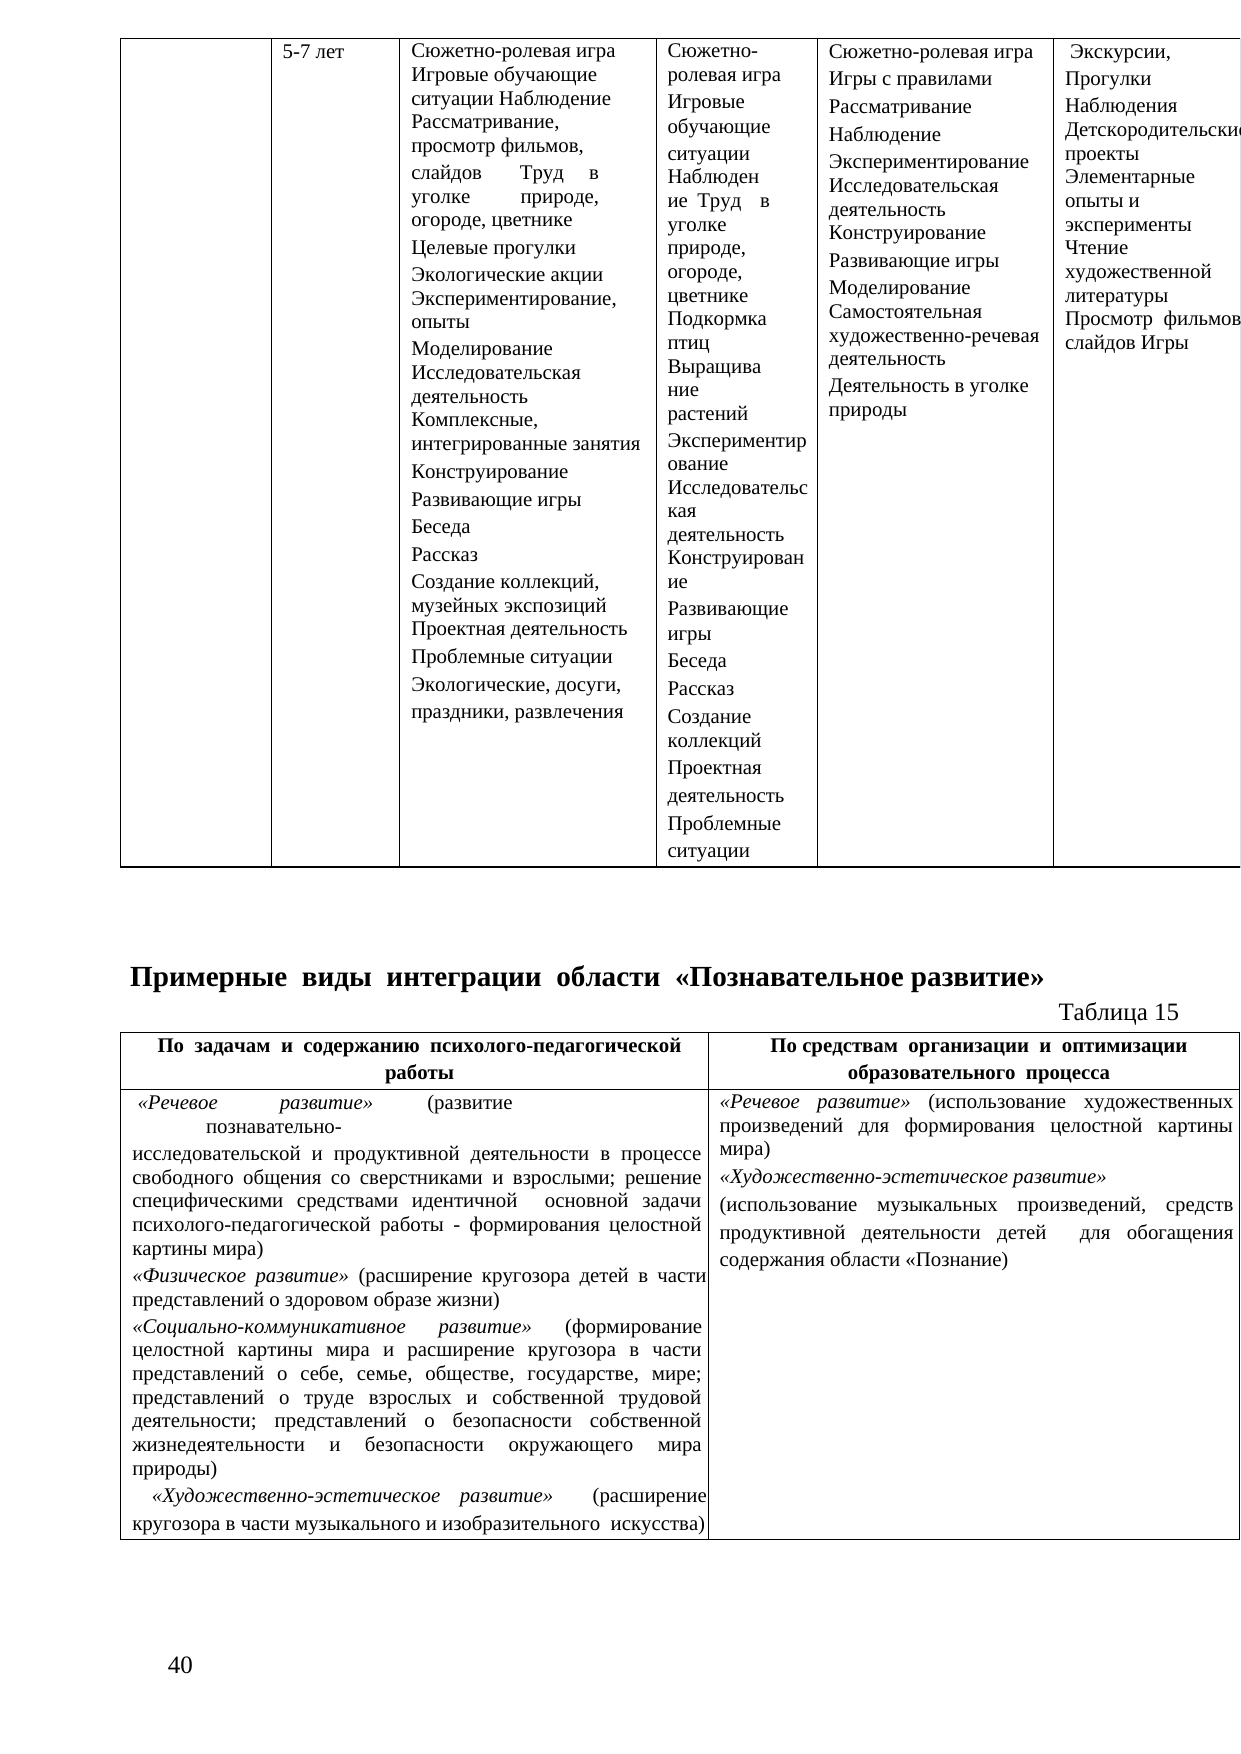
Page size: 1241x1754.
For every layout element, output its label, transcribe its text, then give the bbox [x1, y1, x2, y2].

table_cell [121, 39, 271, 866]
table_cell Сюжетно-ролевая игра Игры с правилами Рассматривание Наблюдение Экспериментирование Исследовательская деятельность Конструирование Развивающие игры Моделирование Самостоятельная художественно-речевая деятельность Деятельность в уголке природы [818, 39, 1053, 866]
table_cell Сюжетно-ролевая игра Игровые обучающие ситуации Наблюдение Рассматривание, просмотр фильмов, слайдов Труд в уголке природе, огороде, цветнике Целевые прогулки Экологические акции Экспериментирование, опыты Моделирование Исследовательская деятельность Комплексные, интегрированные занятия Конструирование Развивающие игры Беседа Рассказ Создание коллекций, музейных экспозиций Проектная деятельность Проблемные ситуации Экологические, досуги, праздники, развлечения [400, 39, 656, 866]
table_cell «Речевое развитие» (использование художественных произведений для формирования целостной картины мира) «Художественно-эстетическое развитие» (использование музыкальных произведений, средств продуктивной деятельности детей для обогащения содержания области «Познание) [709, 1090, 1239, 1539]
text Таблица 15 [141, 997, 1179, 1026]
table_cell Сюжетно-ролевая игра Игровые обучающие ситуации Наблюдение Труд в уголке природе, огороде, цветнике Подкормка птиц Выращивание растений Экспериментирование Исследовательская деятельность Конструирование Развивающие игры Беседа Рассказ Создание коллекций Проектная деятельность Проблемные ситуации [657, 39, 817, 866]
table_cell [1054, 39, 1240, 866]
subtitle Примерные виды интеграции области «Познавательное развитие» [130, 960, 1186, 993]
table_header По задачам и содержанию психолого-педагогической работы [121, 1033, 708, 1088]
table_cell «Речевое развитие» (развитие познавательно- исследовательской и продуктивной деятельности в процессе свободного общения со сверстниками и взрослыми; решение специфическими средствами идентичной основной задачи психолого-педагогической работы - формирования целостной картины мира) «Физическое развитие» (расширение кругозора детей в части представлений о здоровом образе жизни) «Социально-коммуникативное развитие» (формирование целостной картины мира и расширение кругозора в части представлений о себе, семье, обществе, государстве, мире; представлений о труде взрослых и собственной трудовой деятельности; представлений о безопасности собственной жизнедеятельности и безопасности окружающего мира природы) «Художественно-эстетическое развитие» (расширение кругозора в части музыкального и изобразительного искусства) [121, 1090, 708, 1539]
table_header По средствам организации и оптимизации образовательного процесса [709, 1033, 1239, 1088]
table_cell 5-7 лет [272, 39, 399, 866]
